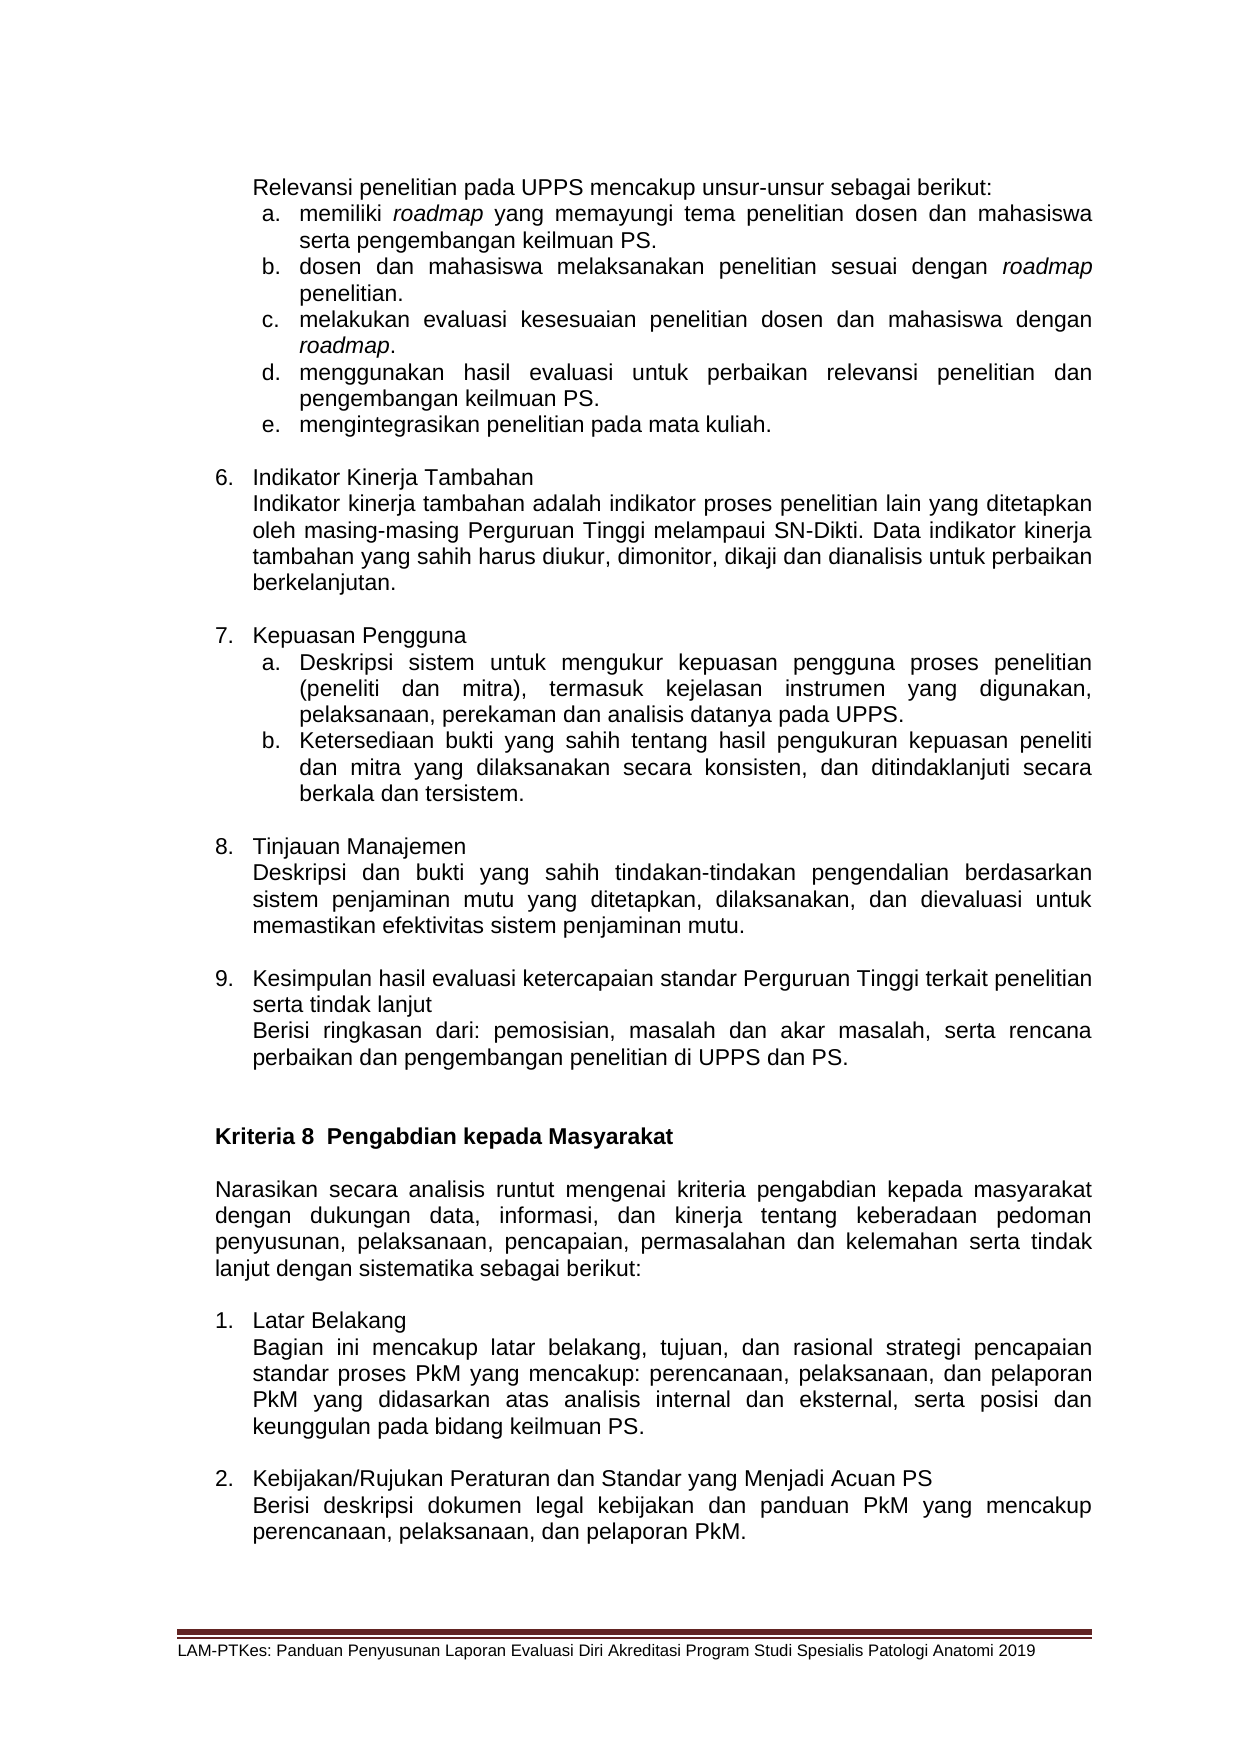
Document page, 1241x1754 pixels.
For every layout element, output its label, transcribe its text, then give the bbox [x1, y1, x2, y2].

list dosen dan mahasiswa melaksanakan penelitian sesuai dengan roadmap penelitian. [262, 253, 1092, 306]
list Tinjauan Manajemen [215, 833, 1092, 859]
text Berisi ringkasan dari: pemosisian, masalah dan akar masalah, serta rencana perbaikan dan pengembangan penelitian di UPPS dan PS. [252, 1017, 1092, 1070]
list Deskripsi sistem untuk mengukur kepuasan pengguna proses penelitian (peneliti dan mitra), termasuk kejelasan instrumen yang digunakan, pelaksanaan, perekaman dan analisis datanya pada UPPS. [262, 648, 1092, 727]
text Bagian ini mencakup latar belakang, tujuan, dan rasional strategi pencapaian standar proses PkM yang mencakup: perencanaan, pelaksanaan, dan pelaporan PkM yang didasarkan atas analisis internal dan eksternal, serta posisi dan keunggulan pada bidang keilmuan PS. [252, 1334, 1092, 1439]
subtitle Kriteria 8 Pengabdian kepada Masyarakat [215, 1123, 1092, 1149]
list Latar Belakang [215, 1307, 1092, 1334]
list Kebijakan/Rujukan Peraturan dan Standar yang Menjadi Acuan PS [215, 1465, 1092, 1492]
list menggunakan hasil evaluasi untuk perbaikan relevansi penelitian dan pengembangan keilmuan PS. [262, 358, 1092, 411]
text Berisi deskripsi dokumen legal kebijakan dan panduan PkM yang mencakup perencanaan, pelaksanaan, dan pelaporan PkM. [252, 1492, 1092, 1544]
list Kepuasan Pengguna [215, 622, 1092, 648]
list Kesimpulan hasil evaluasi ketercapaian standar Perguruan Tinggi terkait penelitian serta tindak lanjut [215, 965, 1092, 1017]
text Indikator kinerja tambahan adalah indikator proses penelitian lain yang ditetapkan oleh masing-masing Perguruan Tinggi melampaui SN-Dikti. Data indikator kinerja tambahan yang sahih harus diukur, dimonitor, dikaji dan dianalisis untuk perbaikan berkelanjutan. [252, 490, 1092, 596]
text Narasikan secara analisis runtut mengenai kriteria pengabdian kepada masyarakat dengan dukungan data, informasi, dan kinerja tentang keberadaan pedoman penyusunan, pelaksanaan, pencapaian, permasalahan dan kelemahan serta tindak lanjut dengan sistematika sebagai berikut: [215, 1176, 1092, 1281]
text Deskripsi dan bukti yang sahih tindakan-tindakan pengendalian berdasarkan sistem penjaminan mutu yang ditetapkan, dilaksanakan, dan dievaluasi untuk memastikan efektivitas sistem penjaminan mutu. [252, 859, 1092, 938]
list mengintegrasikan penelitian pada mata kuliah. [262, 411, 1092, 438]
list memiliki roadmap yang memayungi tema penelitian dosen dan mahasiswa serta pengembangan keilmuan PS. [262, 200, 1092, 253]
list Ketersediaan bukti yang sahih tentang hasil pengukuran kepuasan peneliti dan mitra yang dilaksanakan secara konsisten, dan ditindaklanjuti secara berkala dan tersistem. [262, 727, 1092, 807]
list melakukan evaluasi kesesuaian penelitian dosen dan mahasiswa dengan roadmap. [262, 306, 1092, 358]
list Indikator Kinerja Tambahan [215, 464, 1092, 490]
text Relevansi penelitian pada UPPS mencakup unsur-unsur sebagai berikut: [252, 174, 1092, 200]
